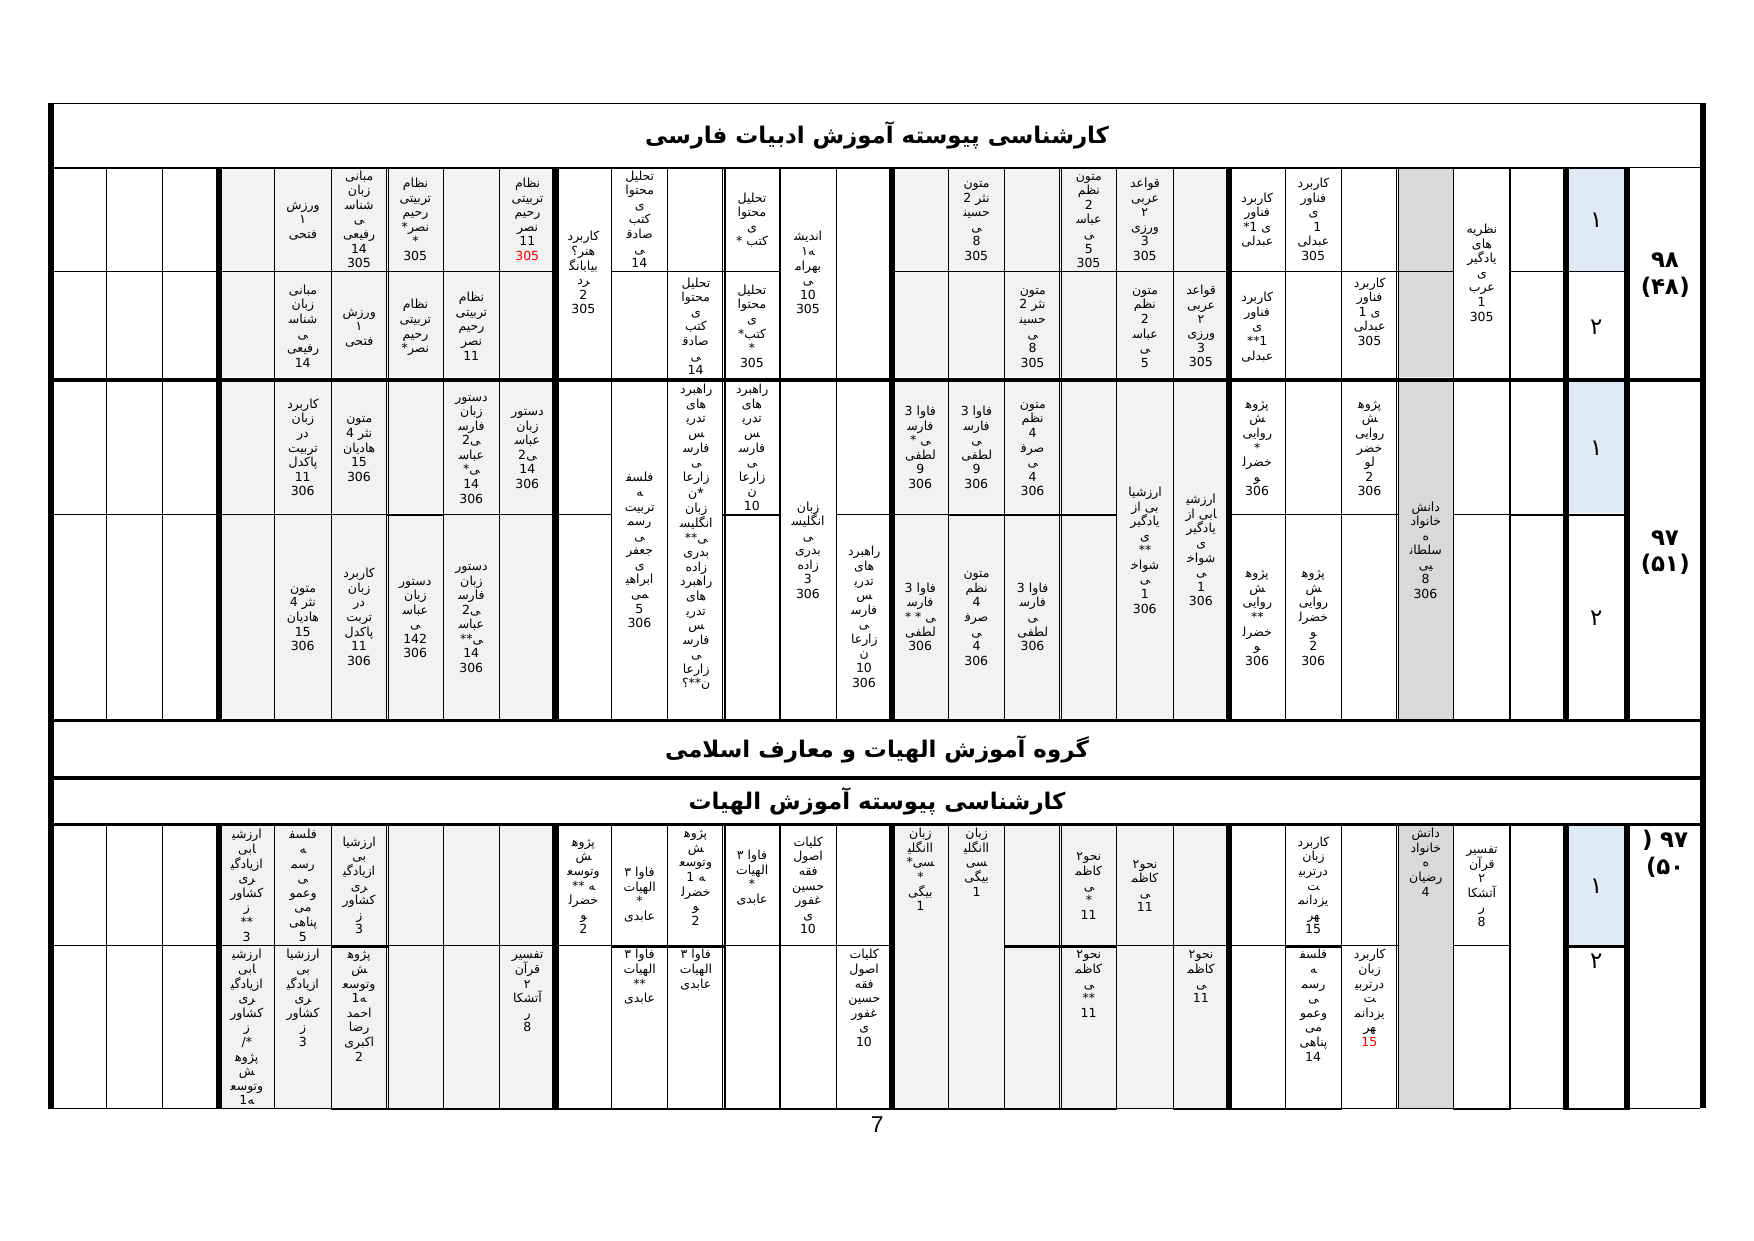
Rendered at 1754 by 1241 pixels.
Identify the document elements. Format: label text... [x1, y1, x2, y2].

table_cell پژوهش روایی خضرلو 2 306 [1286, 515, 1341, 719]
table_cell [163, 382, 216, 513]
table_cell زبان اانگلیسی** بیگی 1 [895, 826, 948, 1108]
table_cell ورزش۱ فتحی [332, 272, 386, 377]
table_cell پژوهش روایی ** خضرلو 306 [1232, 515, 1285, 719]
table_cell دستور زبان فارسی2 عباسی** 14 306 [444, 515, 499, 719]
table_cell تحلیل محتوای کتب * [726, 169, 779, 271]
table_cell پژوهش روایی خضر لو 2 306 [1342, 382, 1396, 513]
table_cell فاوا ۳ الهیات * عابدی [612, 826, 667, 945]
table_cell [500, 826, 552, 945]
table_cell [222, 169, 274, 271]
table_cell [500, 272, 552, 377]
table_cell متون نثر 4 هادیان 15 306 [275, 515, 331, 719]
table_cell [222, 382, 274, 513]
table_cell متون نظم 4 صرفی 4 306 [1005, 382, 1059, 513]
table_cell کاربرد هنر؟ بیابانگرد 2 305 [559, 169, 611, 377]
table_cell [275, 946, 331, 1108]
table_cell ۲ [1569, 516, 1624, 719]
table_cell قواعد عربی ۲ ورزی 3 305 [1174, 272, 1226, 377]
table_cell نحو۲ کاظمی * 11 [1062, 826, 1116, 945]
table_cell ارزشیابی ازیادگیری کشاورز 3 [332, 826, 386, 945]
table_cell [668, 169, 722, 271]
table_cell متون نظم 2 عباسی 5 [1117, 272, 1173, 377]
table_cell [500, 515, 552, 719]
table_cell [54, 272, 106, 377]
table_cell [54, 826, 106, 945]
table_cell [1005, 948, 1059, 1108]
table_cell ۱ [1569, 382, 1624, 513]
table_cell [837, 169, 889, 377]
table_cell مبانی زبان شناسی رفیعی 14 305 [332, 169, 386, 271]
table_cell پژوهش روایی * خضرلو 306 [1232, 382, 1285, 513]
table_cell [1399, 169, 1453, 271]
table_cell [1232, 826, 1285, 945]
table_cell [54, 169, 106, 271]
table_cell [163, 946, 216, 1108]
table_cell نظام تربیتی رحیم نصر* [389, 272, 443, 377]
table_cell [559, 515, 611, 719]
table_cell ۹۸ (۴۸) [1630, 168, 1700, 377]
table_cell [781, 946, 836, 1108]
table_cell [837, 382, 889, 513]
table_cell کاربرد فناوری 1* عبدلی [1232, 169, 1285, 271]
table_cell تحلیل محتوای کتب صادقی 14 [612, 169, 667, 271]
table_cell فلسفه تربیت رسمی جعفری ابراهیمی 5 306 [612, 382, 667, 719]
table_cell فاوا 3 فارسی * لطفی 9 306 [895, 382, 948, 513]
table_cell [559, 946, 611, 1108]
table_cell گروه آموزش الهیات و معارف اسلامی [54, 722, 1700, 776]
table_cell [1286, 948, 1341, 1108]
table_cell [163, 169, 216, 271]
table_cell متون نظم 2 عباسی 5 305 [1062, 169, 1116, 271]
table_cell پژوهش وتوسعه ** خضرلو 2 [559, 826, 611, 945]
table_cell کاربرد فناوری 1 عبدلی 305 [1342, 272, 1396, 377]
table_cell [1062, 382, 1116, 513]
table_cell دستور زبان عباسی2 14 306 [500, 382, 552, 513]
table_cell کاربرد فناوری 1عبدلی 305 [1286, 169, 1341, 271]
table_cell [1286, 272, 1341, 377]
table_cell [163, 272, 216, 377]
table_cell کارشناسی پیوسته آموزش الهیات [54, 780, 1700, 823]
table_cell [1454, 946, 1509, 1108]
table_cell زبان انگلیسی بدری زاده 3 306 [781, 382, 836, 719]
table_cell [1511, 272, 1563, 377]
table_cell [444, 169, 499, 271]
table_cell ۹۷ (۵۰) [1630, 826, 1700, 1108]
table_cell پژوهش وتوسعه 1 خضرلو 2 [668, 826, 722, 945]
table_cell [332, 948, 386, 1108]
table_cell [726, 946, 779, 1108]
table_cell ۲ [1569, 272, 1624, 377]
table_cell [222, 946, 274, 1108]
table_cell فاوا 3 فارسی لطفی 9 306 [949, 382, 1004, 513]
table_cell [107, 169, 162, 271]
table_cell راهبرد های تدریس فارسی زارعان* زبان انگلیسی** بدری زاده راهبرد های تدریس فارسی زارعان**؟ [668, 382, 722, 719]
table_cell [1062, 272, 1116, 377]
table_cell متون نثر 4 هادیان 15 306 [332, 382, 386, 513]
table_cell [389, 382, 443, 513]
table_cell [726, 516, 779, 719]
table_cell [107, 272, 162, 377]
table_cell [107, 515, 162, 719]
table_cell تحلیل محتوای کتب صادقی 14 [668, 272, 722, 377]
table_cell متون نظم 4 صرفی 4 306 [949, 516, 1004, 719]
table_cell دستور زبان فارسی2 عباسی* 14 306 [444, 382, 499, 513]
table_cell نظریه های یادگیری عرب 1 305 [1454, 169, 1509, 377]
table_cell [1174, 826, 1226, 945]
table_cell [500, 946, 552, 1108]
table_cell [1511, 169, 1563, 271]
table_cell [54, 946, 106, 1108]
table_cell ارزشیابی از یادگیری ** شواخی 1 306 [1117, 382, 1173, 719]
table_cell ورزش۱ فتحی [275, 169, 331, 271]
table_cell نحو۲ کاظمی ** 11 [1062, 948, 1116, 1108]
table_cell قواعد عربی ۲ ورزی 3 305 [1117, 169, 1173, 271]
table_cell [222, 272, 274, 377]
table_cell [949, 272, 1004, 377]
table_cell کارشناسی پیوسته آموزش ادبیات فارسی [54, 104, 1700, 167]
table_cell فاوا ۳ الهیات * عابدی [726, 826, 779, 945]
table_cell [1005, 826, 1059, 945]
table_cell دانش خانواده سلطانیی 8 306 [1399, 382, 1453, 719]
table_cell [222, 515, 274, 719]
table_cell [389, 826, 443, 945]
table_cell [444, 826, 499, 945]
table_cell [1511, 516, 1563, 719]
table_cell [612, 948, 667, 1108]
table_cell [54, 382, 106, 513]
table_cell متون نثر 2 حسینی 8 305 [1005, 272, 1059, 377]
table_cell [1342, 826, 1396, 945]
table_cell ارزشیابی از یادگیری شواخی 1 306 [1174, 382, 1226, 719]
table_cell ۲ [1569, 948, 1624, 1108]
table_cell [1511, 382, 1563, 513]
table_cell [1454, 515, 1509, 719]
table_cell نظام تربیتی رحیم نصر 11 [444, 272, 499, 377]
table_cell [1117, 946, 1173, 1108]
table_cell [163, 515, 216, 719]
table_cell [1005, 169, 1059, 271]
table_cell [444, 946, 499, 1108]
table_cell دانش خانواده رضیان 4 [1399, 826, 1453, 1108]
table_cell راهبرد های تدریس فارسی زارعان 10 306 [837, 515, 889, 719]
table_cell ۹۷ (۵۱) [1630, 382, 1700, 719]
table_cell دستور زبان عباسی 142 306 [389, 516, 443, 719]
table_cell [1342, 515, 1396, 719]
table_cell ارزشیابی ازیادگیری کشاورز ** 3 [222, 826, 274, 945]
table_cell [107, 946, 162, 1108]
table_cell نظام تربیتی رحیم نصر** 305 [389, 169, 443, 271]
table_cell [559, 382, 611, 513]
table_cell [107, 382, 162, 513]
table_cell [895, 272, 948, 377]
table_cell [1511, 826, 1563, 1108]
table_cell فلسفه رسمی وعمومی پناهی 5 [275, 826, 331, 945]
table_cell [1342, 169, 1396, 271]
table_cell [895, 169, 948, 271]
table_cell کاربرد زبان در تربت پاکدل 11 306 [332, 515, 386, 719]
table_cell کاربرد زبان درتربیت یزدانمهر 15 [1286, 826, 1341, 945]
table_cell نظام تربیتی رحیم نصر 11 305 [500, 169, 552, 271]
table_cell راهبرد های تدریس فارسی زارعان 10 [726, 382, 779, 513]
table_cell کلیات اصول فقه حسین غفوری 10 [781, 826, 836, 945]
table_cell تحلیل محتوای کتب** 305 [726, 272, 779, 377]
table_cell نحو۲ کاظمی 11 [1174, 946, 1226, 1108]
table_cell کاربرد فناوری 1** عبدلی [1232, 272, 1285, 377]
table_cell [54, 515, 106, 719]
table_cell [1174, 169, 1226, 271]
table_cell زبان اانگلیسی بیگی 1 [949, 826, 1004, 1108]
table_cell ۱ [1569, 169, 1624, 271]
table_cell نحو۲ کاظمی 11 [1117, 826, 1173, 945]
table_cell ۱ [1569, 826, 1624, 945]
table_cell فاوا ۳ الهیات عابدی [668, 948, 722, 1108]
table_cell مبانی زبان شناسی رفیعی 14 [275, 272, 331, 377]
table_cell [837, 946, 889, 1108]
table_cell فاوا 3 فارسی لطفی 306 [1005, 516, 1059, 719]
table_cell تفسیرقرآن ۲ آتشکار 8 [1454, 826, 1509, 945]
table_cell [1399, 272, 1453, 377]
table_cell [837, 826, 889, 945]
table_cell کاربرد زبان در تربیت پاکدل 11 306 [275, 382, 331, 513]
table_cell [107, 826, 162, 945]
table_cell فاوا 3 فارسی * * لطفی 306 [895, 515, 948, 719]
table_cell [612, 272, 667, 377]
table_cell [1342, 946, 1396, 1108]
table_cell [389, 946, 443, 1108]
table_cell متون نثر 2 حسینی 8 305 [949, 169, 1004, 271]
table_cell [1062, 516, 1116, 719]
table_cell [163, 826, 216, 945]
table_cell [1286, 382, 1341, 513]
table_cell [1232, 946, 1285, 1108]
table_cell اندیشه۱ بهرامی 10 305 [781, 169, 836, 377]
table_cell [1454, 382, 1509, 513]
